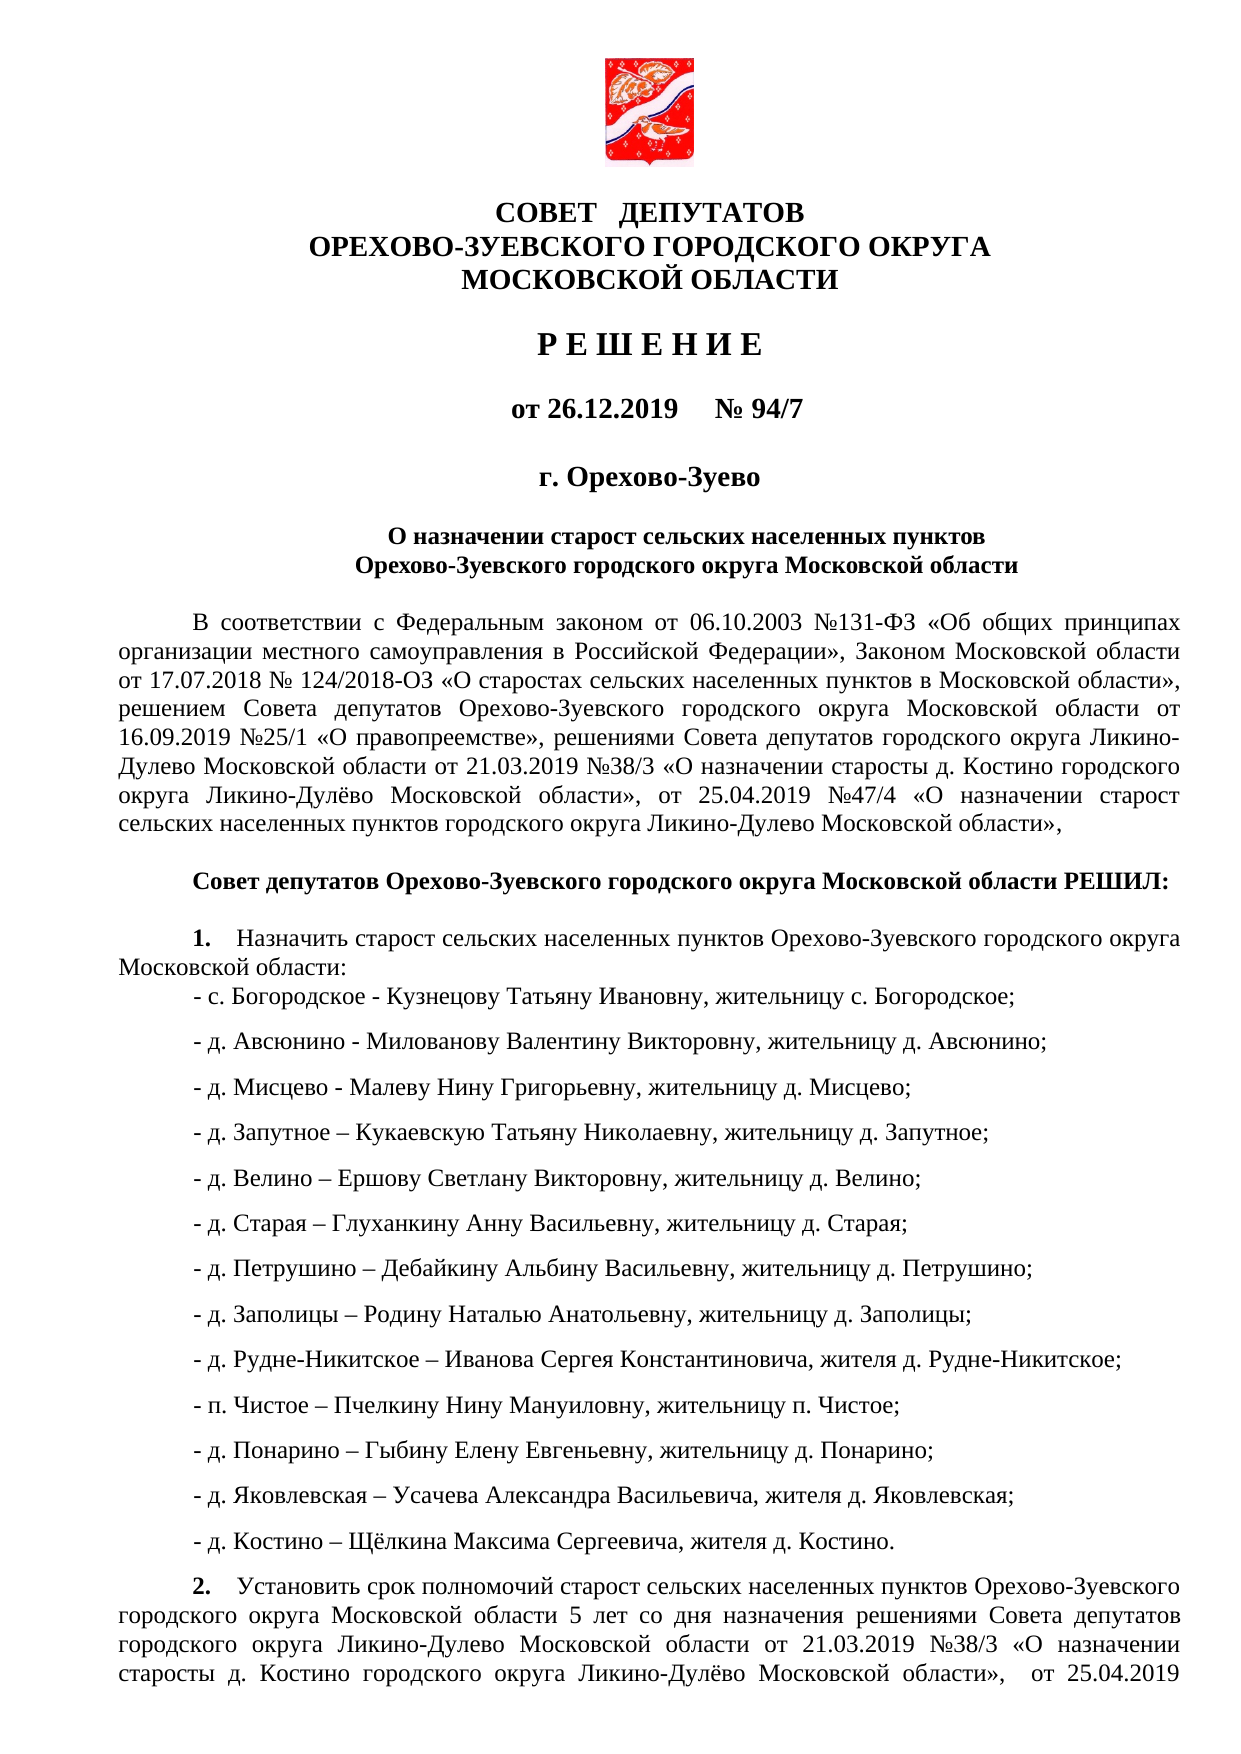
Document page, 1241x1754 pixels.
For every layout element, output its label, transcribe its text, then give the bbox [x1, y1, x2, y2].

text ОРЕХОВО-ЗУЕВСКОГО ГОРОДСКОГО ОКРУГА [118, 229, 1181, 262]
text от 26.12.2019 № 94/7 [118, 392, 1181, 425]
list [118, 1571, 1181, 1686]
picture [605, 58, 694, 167]
text - п. Чистое – Пчелкину Нину Мануиловну, жительницу п. Чистое; [193, 1390, 1181, 1418]
text СОВЕТ ДЕПУТАТОВ [118, 195, 1181, 229]
text - д. Авсюнино - Милованову Валентину Викторовну, жительницу д. Авсюнино; [193, 1026, 1181, 1055]
text - д. Запутное – Кукаевскую Татьяну Николаевну, жительницу д. Запутное; [193, 1117, 1181, 1146]
text - д. Заполицы – Родину Наталью Анатольевну, жительницу д. Заполицы; [193, 1299, 1181, 1328]
text - д. Петрушино – Дебайкину Альбину Васильевну, жительницу д. Петрушино; [193, 1253, 1181, 1282]
text - д. Мисцево - Малеву Нину Григорьевну, жительницу д. Мисцево; [193, 1072, 1181, 1101]
text - д. Понарино – Гыбину Елену Евгеньевну, жительницу д. Понарино; [193, 1435, 1181, 1464]
list Назначить старост сельских населенных пунктов Орехово-Зуевского городского округа Московской области: [118, 923, 1181, 981]
text - д. Велино – Ершову Светлану Викторовну, жительницу д. Велино; [193, 1163, 1181, 1191]
text - д. Рудне-Никитское – Иванова Сергея Константиновича, жителя д. Рудне-Никитское; [193, 1344, 1181, 1373]
text Совет депутатов Орехово-Зуевского городского округа Московской области РЕШИЛ: [118, 866, 1181, 895]
text - д. Яковлевская – Усачева Александра Васильевича, жителя д. Яковлевская; [193, 1481, 1181, 1509]
text - д. Старая – Глуханкину Анну Васильевну, жительницу д. Старая; [193, 1208, 1181, 1237]
text Р Е Ш Е Н И Е [118, 324, 1181, 363]
text В соответствии с Федеральным законом от 06.10.2003 №131-ФЗ «Об общих принципах организации местного самоуправления в Российской Федерации», Законом Московской области от 17.07.2018 № 124/2018-ОЗ «О старостах сельских населенных пунктов в Московской области», решением Совета депутатов Орехово-Зуевского городского округа Московской области от 16.09.2019 №25/1 «О правопреемстве», решениями Совета депутатов городского округа Ликино-Дулево Московской области от 21.03.2019 №38/3 «О назначении старосты д. Костино городского округа Ликино-Дулёво Московской области», от 25.04.2019 №47/4 «О назначении старост сельских населенных пунктов городского округа Ликино-Дулево Московской области», [118, 607, 1181, 837]
text МОСКОВСКОЙ ОБЛАСТИ [118, 262, 1181, 296]
text О назначении старост сельских населенных пунктов [118, 521, 1181, 550]
text Орехово-Зуевского городского округа Московской области [118, 550, 1181, 578]
text - с. Богородское - Кузнецову Татьяну Ивановну, жительницу с. Богородское; [193, 981, 1181, 1010]
text - д. Костино – Щёлкина Максима Сергеевича, жителя д. Костино. [193, 1526, 1181, 1555]
text г. Орехово-Зуево [118, 459, 1181, 492]
